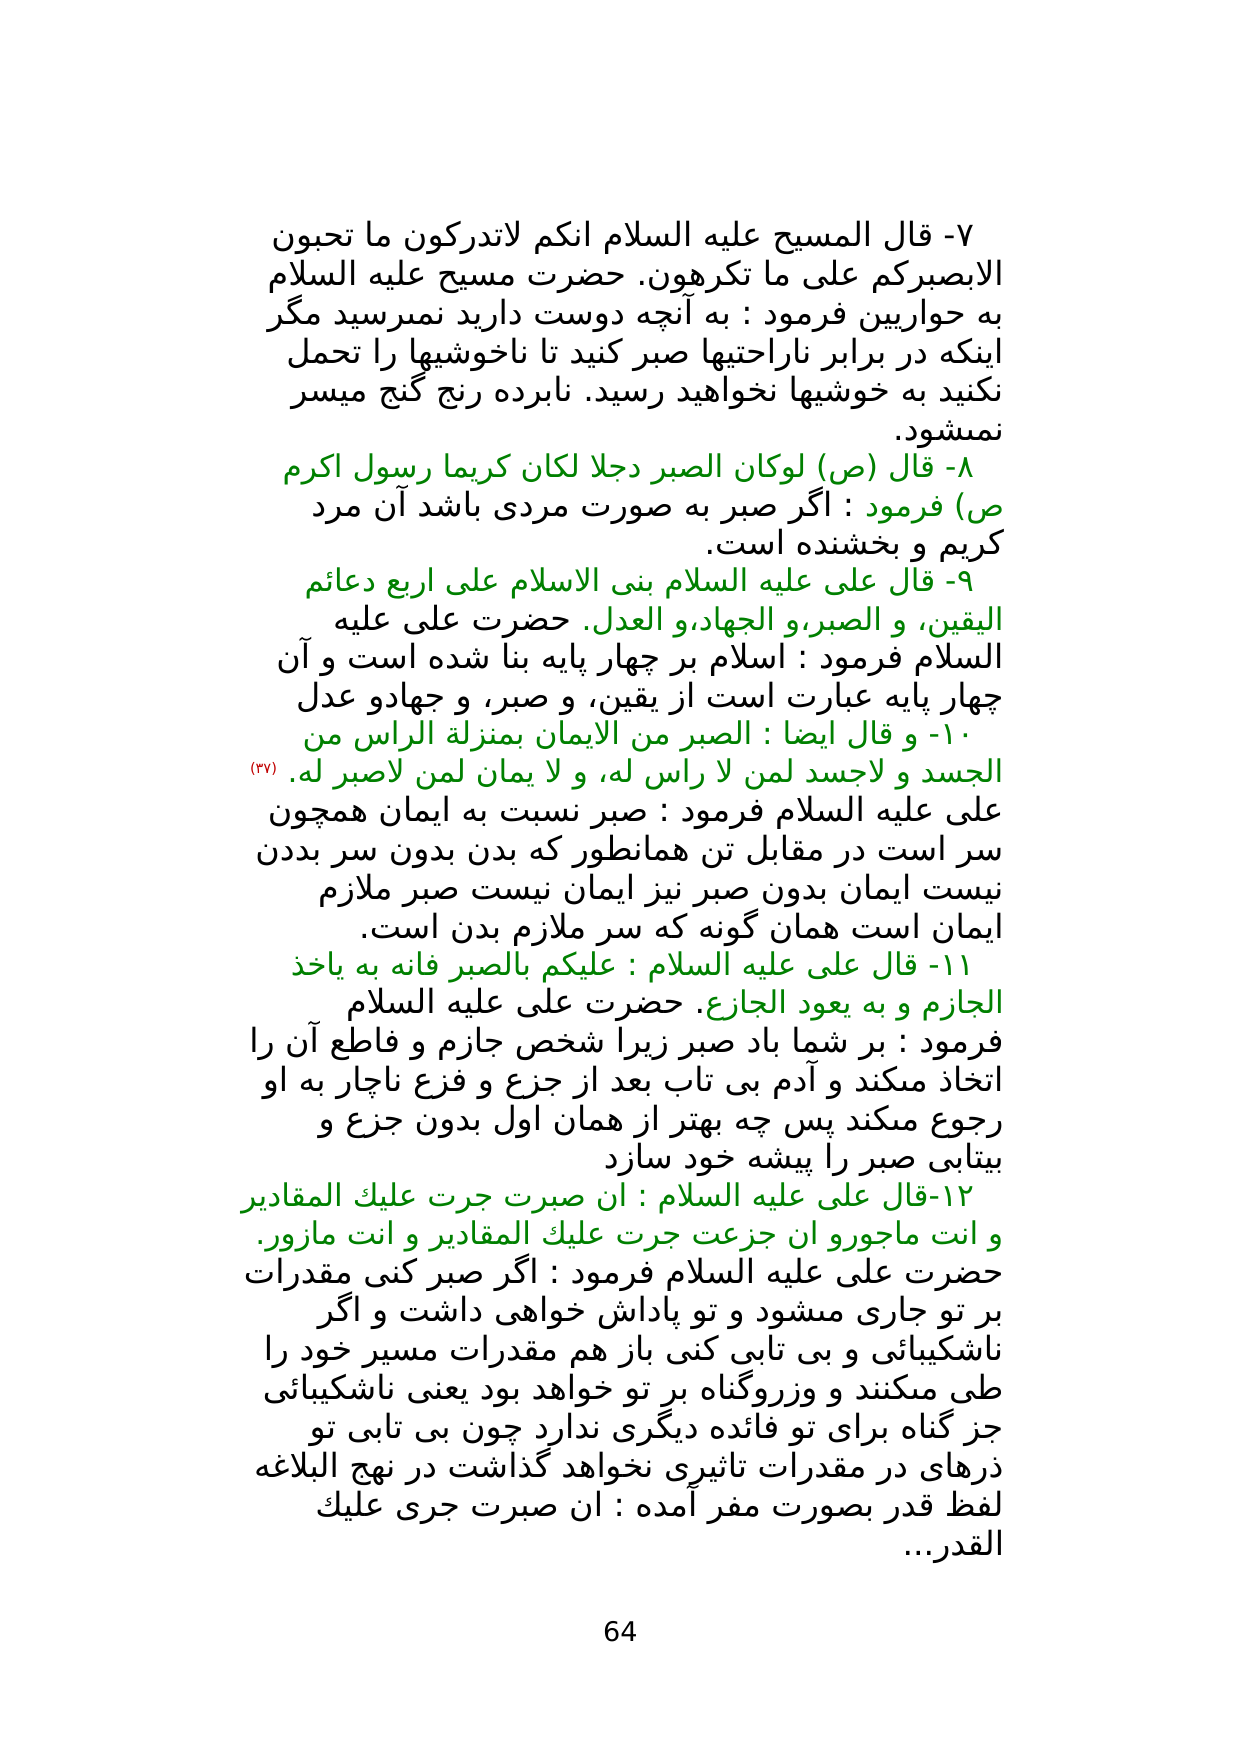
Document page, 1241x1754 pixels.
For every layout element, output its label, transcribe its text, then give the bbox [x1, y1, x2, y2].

text ١٠- و قال ايضا : الصبر من الايمان بمنزلة الراس من الجسد و لاجسد لمن لا راس له، و لا يمان لمن لاصبر له. (٣٧) على عليه السلام فرمود : صبر نسبت به ايمان همچون سر است در مقابل تن همانطور كه بدن بدون سر بددن نيست ايمان بدون صبر نيز ايمان نيست صبر ملازم ايمان است همان گونه كه سر ملازم بدن است. [236, 716, 1004, 946]
text ٨- قال (ص) لوكان الصبر دجلا لكان كريما رسول اكرم ص) فرمود : اگر صبر به صورت مردى باشد آن مرد كريم و بخشنده است. [236, 449, 1004, 563]
text ١٢-قال على عليه السلام : ان صبرت جرت عليك المقادير و انت ماجورو ان جزعت جرت عليك المقادير و انت مازور. حضرت على عليه السلام فرمود : اگر صبر كنى مقدرات بر تو جارى مى‏شود و تو پاداش خواهى داشت و اگر ناشكيبائى و بى تابى كنى باز هم مقدرات مسير خود را طى مى‏كنند و وزروگناه بر تو خواهد بود يعنى ناشكيبائى جز گناه براى تو فائده ديگرى ندارد چون بى تابى تو ذره‏اى در مقدرات تاثيرى نخواهد گذاشت در نهج البلاغه لفظ قدر بصورت مفر آمده : ان صبرت جرى عليك القدر... [236, 1177, 1004, 1563]
text ٧- قال المسيح عليه السلام انكم لاتدركون ما تحبون الابصبركم على ما تكرهون. حضرت مسيح عليه السلام به حواريين فرمود : به آنچه دوست داريد نمى‏رسيد مگر اينكه در برابر ناراحتيها صبر كنيد تا ناخوشيها را تحمل نكنيد به خوشيها نخواهيد رسيد. نابرده رنج گنج ميسر نمى‏شود. [236, 216, 1004, 449]
text ٩- قال على عليه السلام بنى الاسلام على اربع دعائم اليقين، و الصبر،و الجهاد،و العدل. حضرت على عليه السلام فرمود : اسلام بر چهار پايه بنا شده است و آن چهار پايه عبارت است از يقين، و صبر، و جهادو عدل [236, 563, 1004, 716]
text ١١- قال على عليه السلام : عليكم بالصبر فانه به ياخذ الجازم و به يعود الجازع. حضرت على عليه السلام فرمود : بر شما باد صبر زيرا شخص جازم و فاطع آن را اتخاذ مى‏كند و آدم بى تاب بعد از جزع و فزع ناچار به او رجوع مى‏كند پس چه بهتر از همان اول بدون جزع و بيتابى صبر را پيشه خود سازد [236, 946, 1004, 1177]
